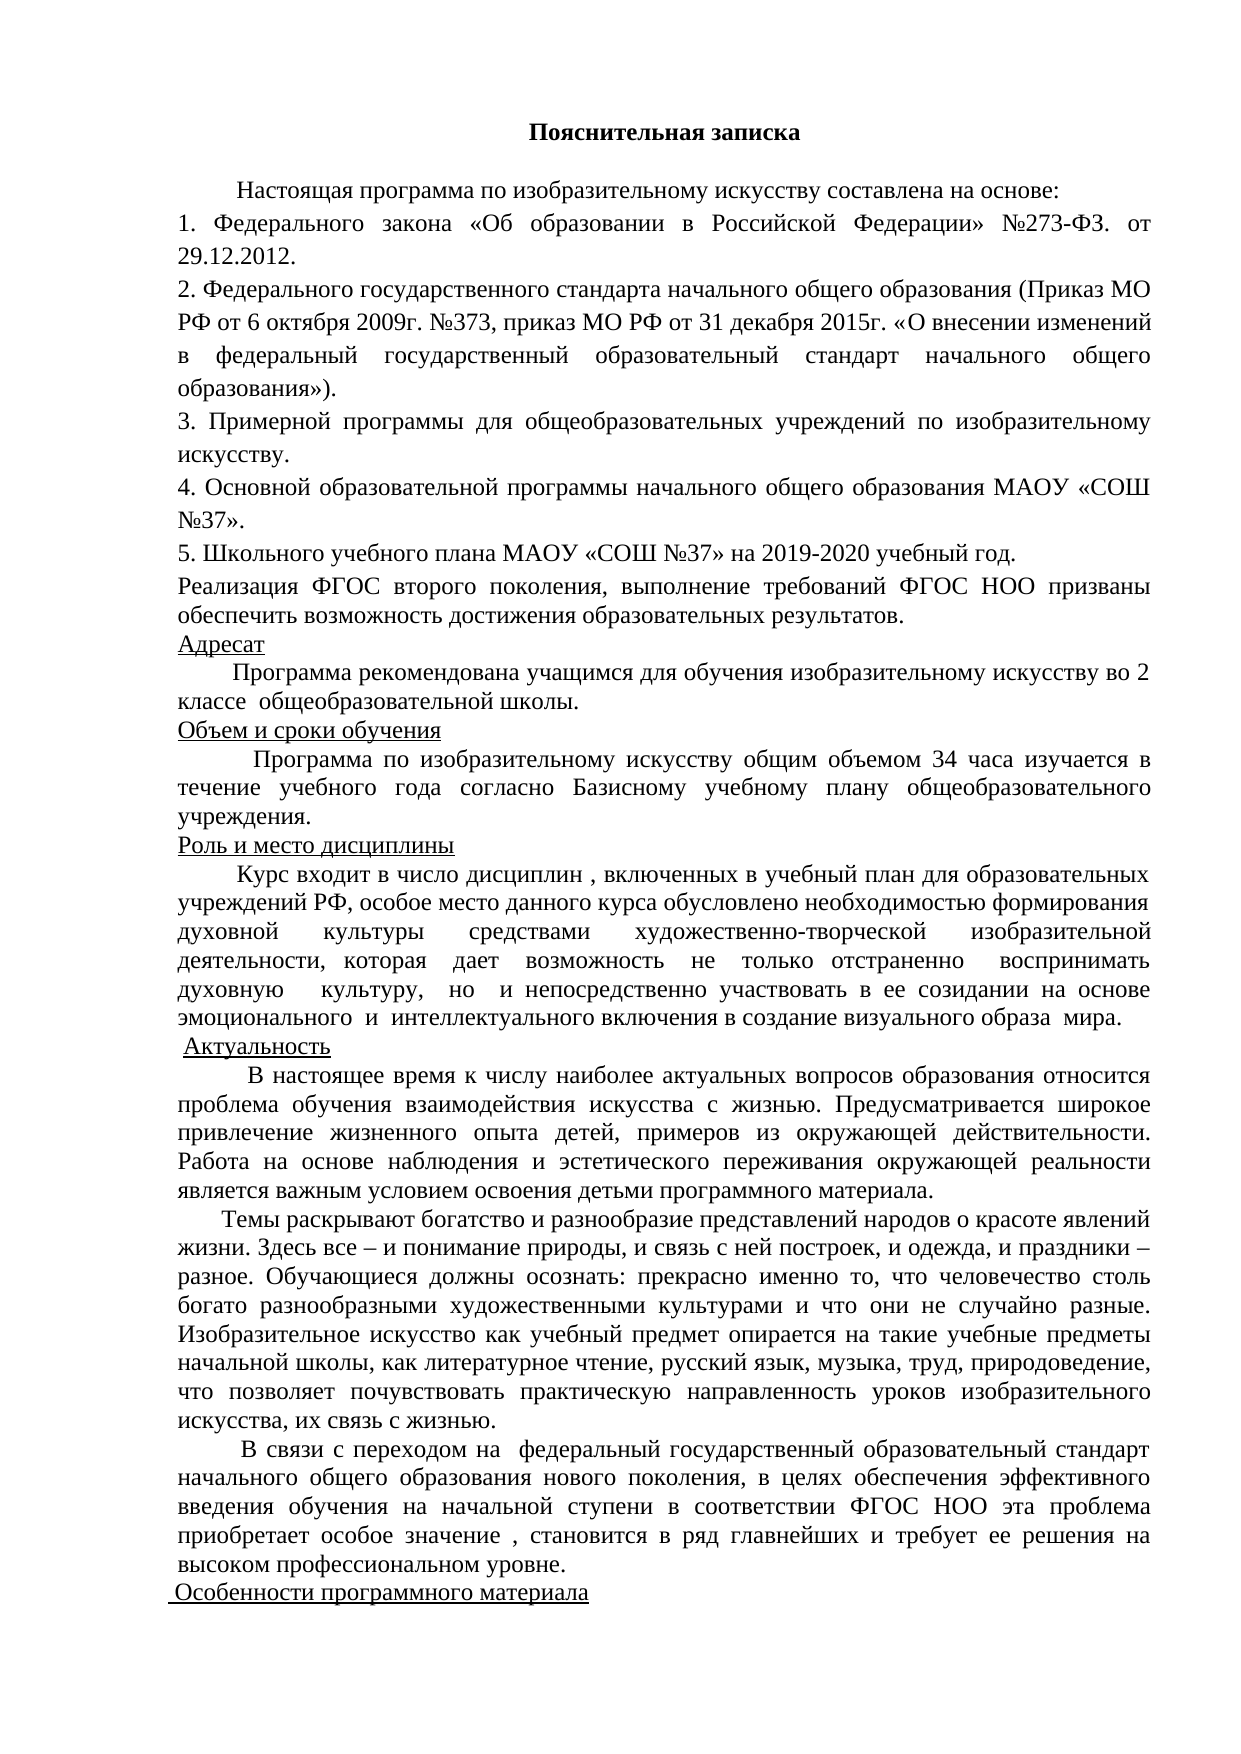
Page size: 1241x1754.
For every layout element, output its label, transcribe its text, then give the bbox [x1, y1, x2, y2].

text Объем и сроки обучения [177, 715, 1152, 744]
text Актуальность [177, 1031, 1152, 1060]
text Настоящая программа по изобразительному искусству составлена на основе: [177, 175, 1152, 204]
text Роль и место дисциплины [177, 830, 1152, 859]
text 2. Федерального государственного стандарта начального общего образования (Приказ МО РФ от 6 октября 2009г. №373, приказ МО РФ от 31 декабря 2015г. «О внесении изменений в федеральный государственный образовательный стандарт начального общего образования»). [177, 274, 1152, 402]
text Реализация ФГОС второго поколения, выполнение требований ФГОС НОО призваны обеспечить возможность достижения образовательных результатов. [177, 571, 1152, 629]
text Адресат [177, 629, 1152, 657]
text 5. Школьного учебного плана МАОУ «СОШ №37» на 2019-2020 учебный год. [177, 538, 1152, 567]
text Темы раскрывают богатство и разнообразие представлений народов о красоте явлений жизни. Здесь все – и понимание природы, и связь с ней построек, и одежда, и праздники – разное. Обучающиеся должны осознать: прекрасно именно то, что человечество столь богато разнообразными художественными культурами и что они не случайно разные. Изобразительное искусство как учебный предмет опирается на такие учебные предметы начальной школы, как литературное чтение, русский язык, музыка, труд, природоведение, что позволяет почувствовать практическую направленность уроков изобразительного искусства, их связь с жизнью. [177, 1204, 1152, 1434]
text Особенности программного материала [118, 1577, 1152, 1606]
text Программа рекомендована учащимся для обучения изобразительному искусству во 2 классе общеобразовательной школы. [177, 657, 1152, 715]
text 4. Основной образовательной программы начального общего образования МАОУ «СОШ №37». [177, 472, 1152, 534]
text Курс входит в число дисциплин , включенных в учебный план для образовательных учреждений РФ, особое место данного курса обусловлено необходимостью формирования [177, 859, 1152, 916]
text В настоящее время к числу наиболее актуальных вопросов образования относится проблема обучения взаимодействия искусства с жизнью. Предусматривается широкое привлечение жизненного опыта детей, примеров из окружающей действительности. Работа на основе наблюдения и эстетического переживания окружающей реальности является важным условием освоения детьми программного материала. [177, 1060, 1152, 1204]
text Программа по изобразительному искусству общим объемом 34 часа изучается в течение учебного года согласно Базисному учебному плану общеобразовательного учреждения. [177, 744, 1152, 830]
text В связи с переходом на федеральный государственный образовательный стандарт начального общего образования нового поколения, в целях обеспечения эффективного введения обучения на начальной ступени в соответствии ФГОС НОО эта проблема приобретает особое значение , становится в ряд главнейших и требует ее решения на высоком профессиональном уровне. [177, 1434, 1152, 1577]
text 1. Федерального закона «Об образовании в Российской Федерации» №273-ФЗ. от 29.12.2012. [177, 208, 1152, 270]
text 3. Примерной программы для общеобразовательных учреждений по изобразительному искусству. [177, 406, 1152, 468]
text духовной культуры средствами художественно-творческой изобразительной деятельности, которая дает возможность не только отстраненно воспринимать духовную культуру, но и непосредственно участвовать в ее созидании на основе эмоционального и интеллектуального включения в создание визуального образа мира. [177, 916, 1152, 1031]
text Пояснительная записка [177, 117, 1152, 146]
